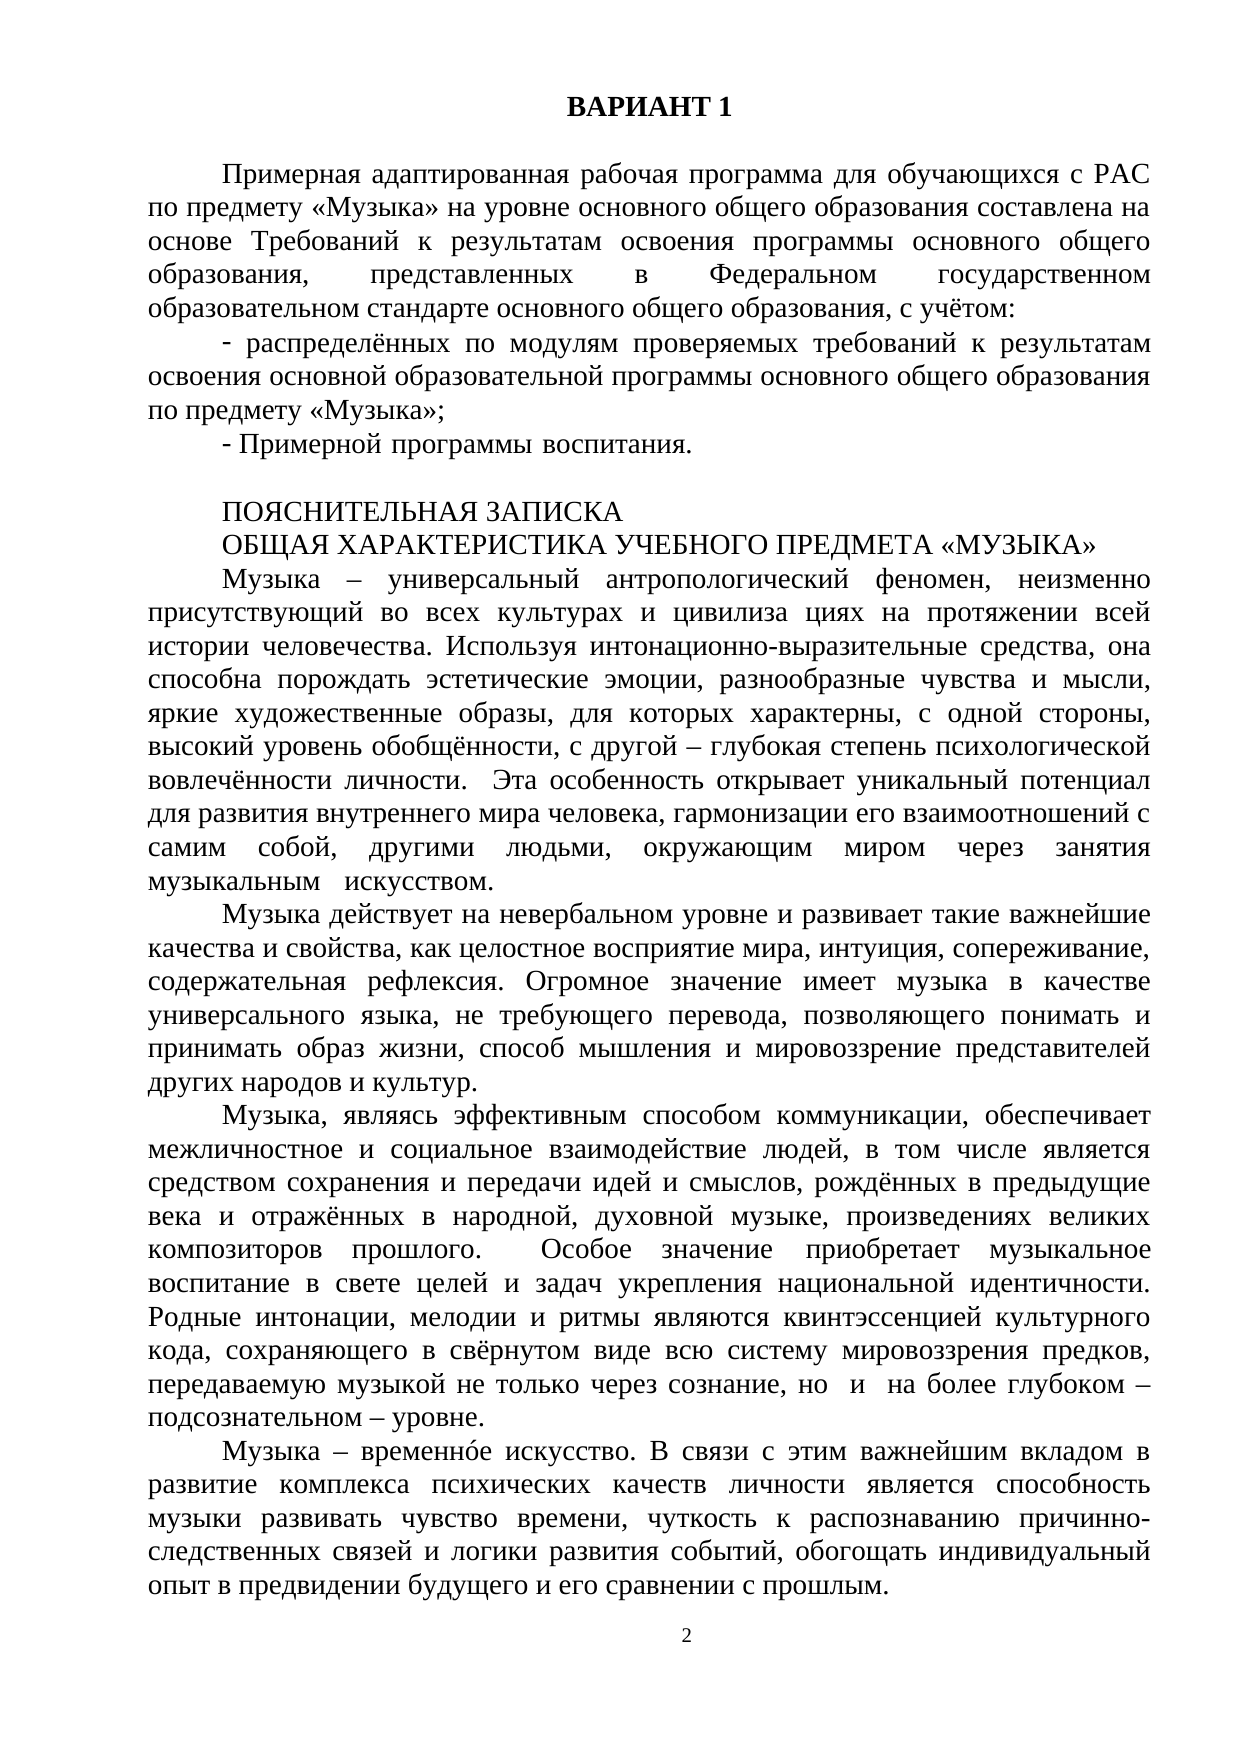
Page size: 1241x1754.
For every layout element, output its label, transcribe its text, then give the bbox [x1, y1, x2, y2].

text Музыка действует на невербальном уровне и развивает такие важнейшие качества и свойства, как целостное восприятие мира, интуиция, сопереживание, содержательная рефлексия. Огромное значение имеет музыка в качестве универсального языка, не требующего перевода, позволяющего понимать и принимать образ жизни, способ мышления и мировоззрение представителей других народов и культур. [148, 896, 1152, 1097]
text - Примерной программы воспитания. [148, 425, 1152, 460]
text Музыка – временнóе искусство. В связи с этим важнейшим вкладом в развитие комплекса психических качеств личности является способность музыки развивать чувство времени, чуткость к распознаванию причинно-следственных связей и логики развития событий, обогощать индивидуальный опыт в предвидении будущего и его сравнении с прошлым. [148, 1433, 1152, 1601]
text ПОЯСНИТЕЛЬНАЯ ЗАПИСКА [148, 494, 1152, 527]
text ОБЩАЯ ХАРАКТЕРИСТИКА УЧЕБНОГО ПРЕДМЕТА «МУЗЫКА» [148, 527, 1152, 561]
text - распределённых по модулям проверяемых требований к результатам освоения основной образовательной программы основного общего образования по предмету «Музыка»; [148, 323, 1152, 425]
text Музыка – универсальный антропологический феномен, неизменно присутствующий во всех культурах и цивилиза циях на протяжении всей истории человечества. Используя интонационно-выразительные средства, она способна порождать эстетические эмоции, разнообразные чувства и мысли, яркие художественные образы, для которых характерны, с одной стороны, высокий уровень обобщённости, с другой – глубокая степень психологической вовлечённости личности. Эта особенность открывает уникальный потенциал для развития внутреннего мира человека, гармонизации его взаимоотношений с самим собой, другими людьми, окружающим миром через занятия музыкальным искусством. [148, 561, 1152, 896]
text Музыка, являясь эффективным способом коммуникации, обеспечивает межличностное и социальное взаимодействие людей, в том числе является средством сохранения и передачи идей и смыслов, рождённых в предыдущие века и отражённых в народной, духовной музыке, произведениях великих композиторов прошлого. Особое значение приобретает музыкальное воспитание в свете целей и задач укрепления национальной идентичности. Родные интонации, мелодии и ритмы являются квинтэссенцией культурного кода, сохраняющего в свёрнутом виде всю систему мировоззрения предков, передаваемую музыкой не только через сознание, но и на более глубоком – подсознательном – уровне. [148, 1097, 1152, 1433]
text Примерная адаптированная рабочая программа для обучающихся с РАС по предмету «Музыка» на уровне основного общего образования составлена на основе Требований к результатам освоения программы основного общего образования, представленных в Федеральном государственном образовательном стандарте основного общего образования, с учётом: [148, 156, 1152, 323]
subtitle ВАРИАНТ 1 [148, 89, 1152, 122]
